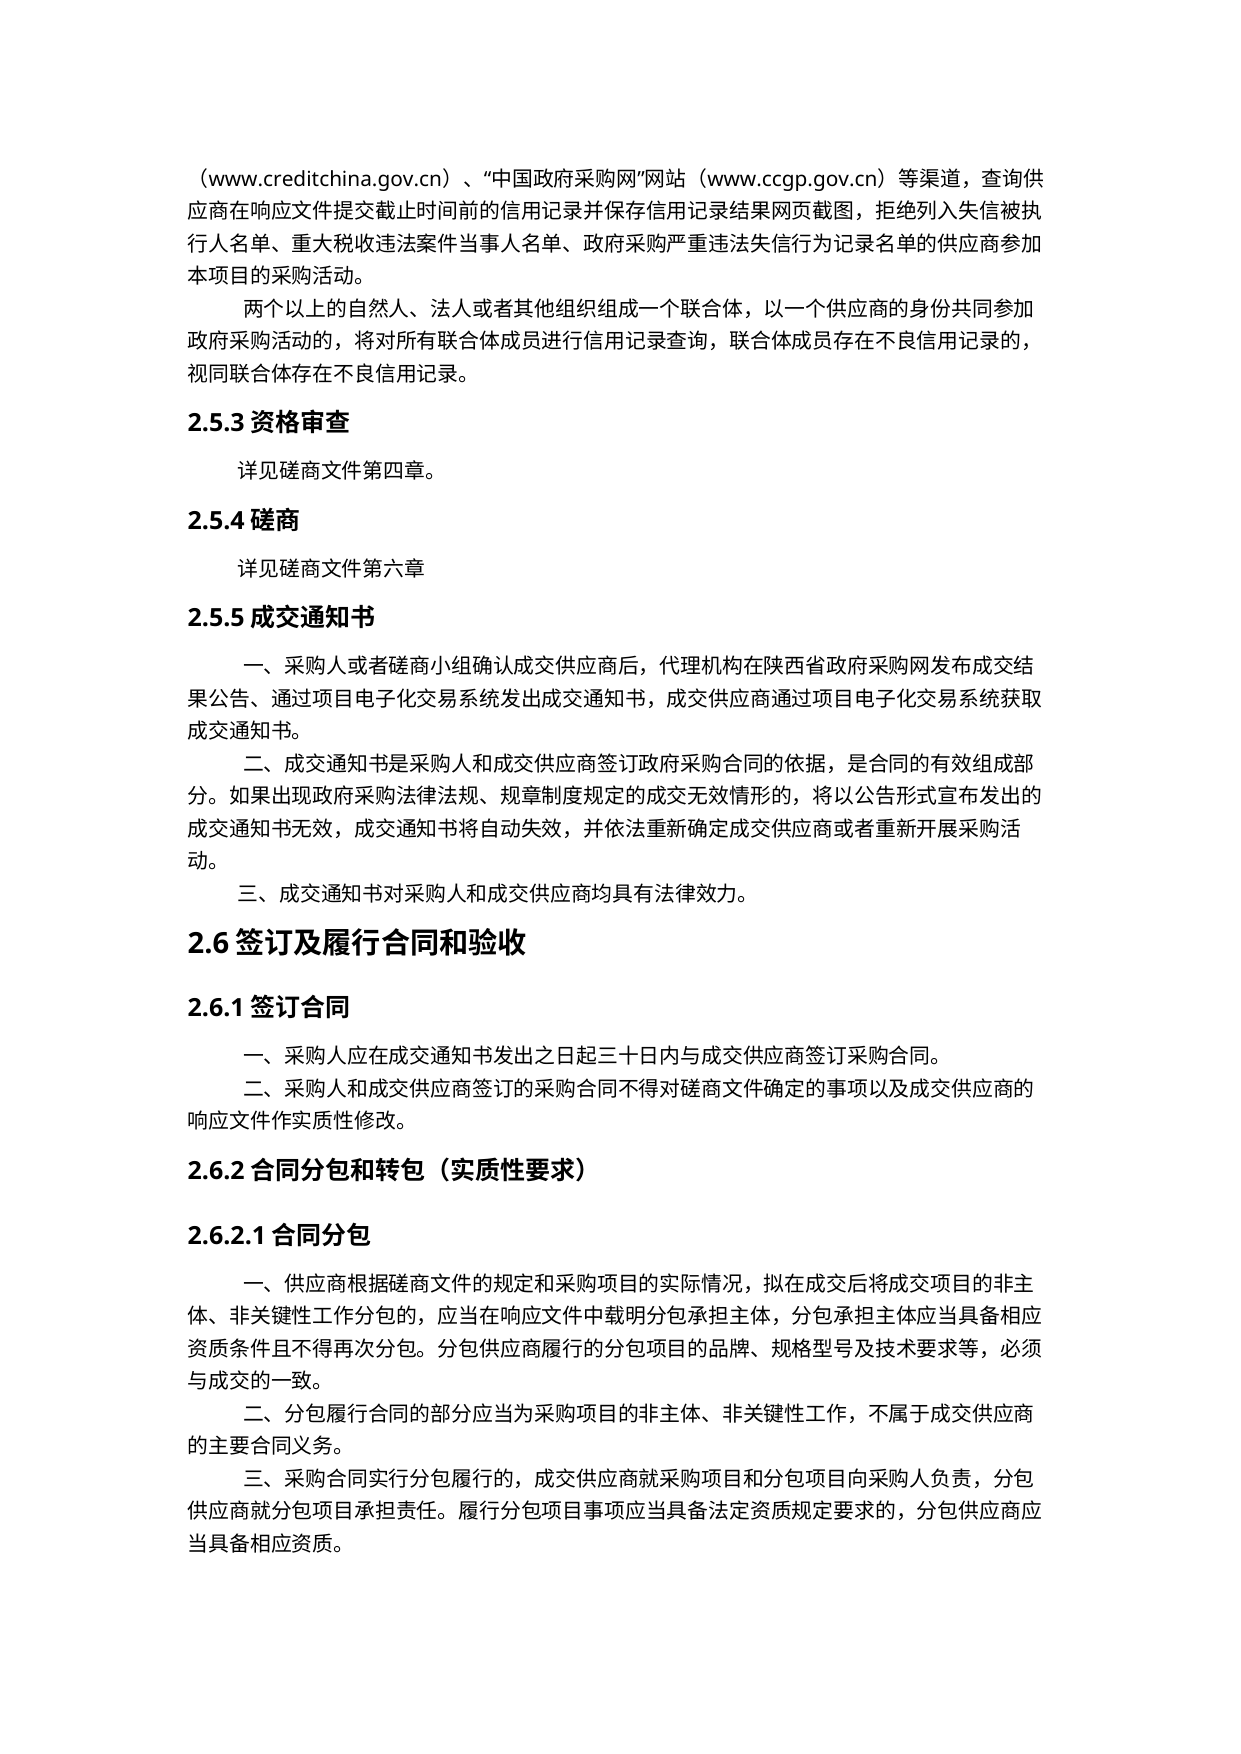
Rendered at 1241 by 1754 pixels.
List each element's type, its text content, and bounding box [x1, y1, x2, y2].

text 2.6.2.1合同分包 [187, 1202, 1053, 1267]
text 二、采购人和成交供应商签订的采购合同不得对磋商文件确定的事项以及成交供应商的响应文件作实质性修改。 [187, 1072, 1053, 1137]
text 2.6签订及履行合同和验收 [187, 909, 1053, 974]
text 两个以上的自然人、法人或者其他组织组成一个联合体，以一个供应商的身份共同参加政府采购活动的，将对所有联合体成员进行信用记录查询，联合体成员存在不良信用记录的，视同联合体存在不良信用记录。 [187, 292, 1053, 389]
text 二、成交通知书是采购人和成交供应商签订政府采购合同的依据，是合同的有效组成部分。如果出现政府采购法律法规、规章制度规定的成交无效情形的，将以公告形式宣布发出的成交通知书无效，成交通知书将自动失效，并依法重新确定成交供应商或者重新开展采购活动。 [187, 747, 1053, 877]
text 三、采购合同实行分包履行的，成交供应商就采购项目和分包项目向采购人负责，分包供应商就分包项目承担责任。履行分包项目事项应当具备法定资质规定要求的，分包供应商应当具备相应资质。 [187, 1462, 1053, 1559]
text 三、成交通知书对采购人和成交供应商均具有法律效力。 [187, 877, 1053, 909]
text 详见磋商文件第四章。 [187, 454, 1053, 487]
text 2.5.5成交通知书 [187, 584, 1053, 649]
text 一、采购人应在成交通知书发出之日起三十日内与成交供应商签订采购合同。 [187, 1039, 1053, 1072]
text 一、采购人或者磋商小组确认成交供应商后，代理机构在陕西省政府采购网发布成交结果公告、通过项目电子化交易系统发出成交通知书，成交供应商通过项目电子化交易系统获取成交通知书。 [187, 649, 1053, 747]
text 2.6.2合同分包和转包（实质性要求） [187, 1137, 1053, 1202]
text 详见磋商文件第六章 [187, 552, 1053, 584]
text 2.5.3资格审查 [187, 389, 1053, 454]
text 2.6.1签订合同 [187, 974, 1053, 1039]
text 2.5.4磋商 [187, 487, 1053, 552]
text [187, 162, 1053, 292]
text 二、分包履行合同的部分应当为采购项目的非主体、非关键性工作，不属于成交供应商的主要合同义务。 [187, 1397, 1053, 1462]
text 一、供应商根据磋商文件的规定和采购项目的实际情况，拟在成交后将成交项目的非主体、非关键性工作分包的，应当在响应文件中载明分包承担主体，分包承担主体应当具备相应资质条件且不得再次分包。分包供应商履行的分包项目的品牌、规格型号及技术要求等，必须与成交的一致。 [187, 1267, 1053, 1397]
